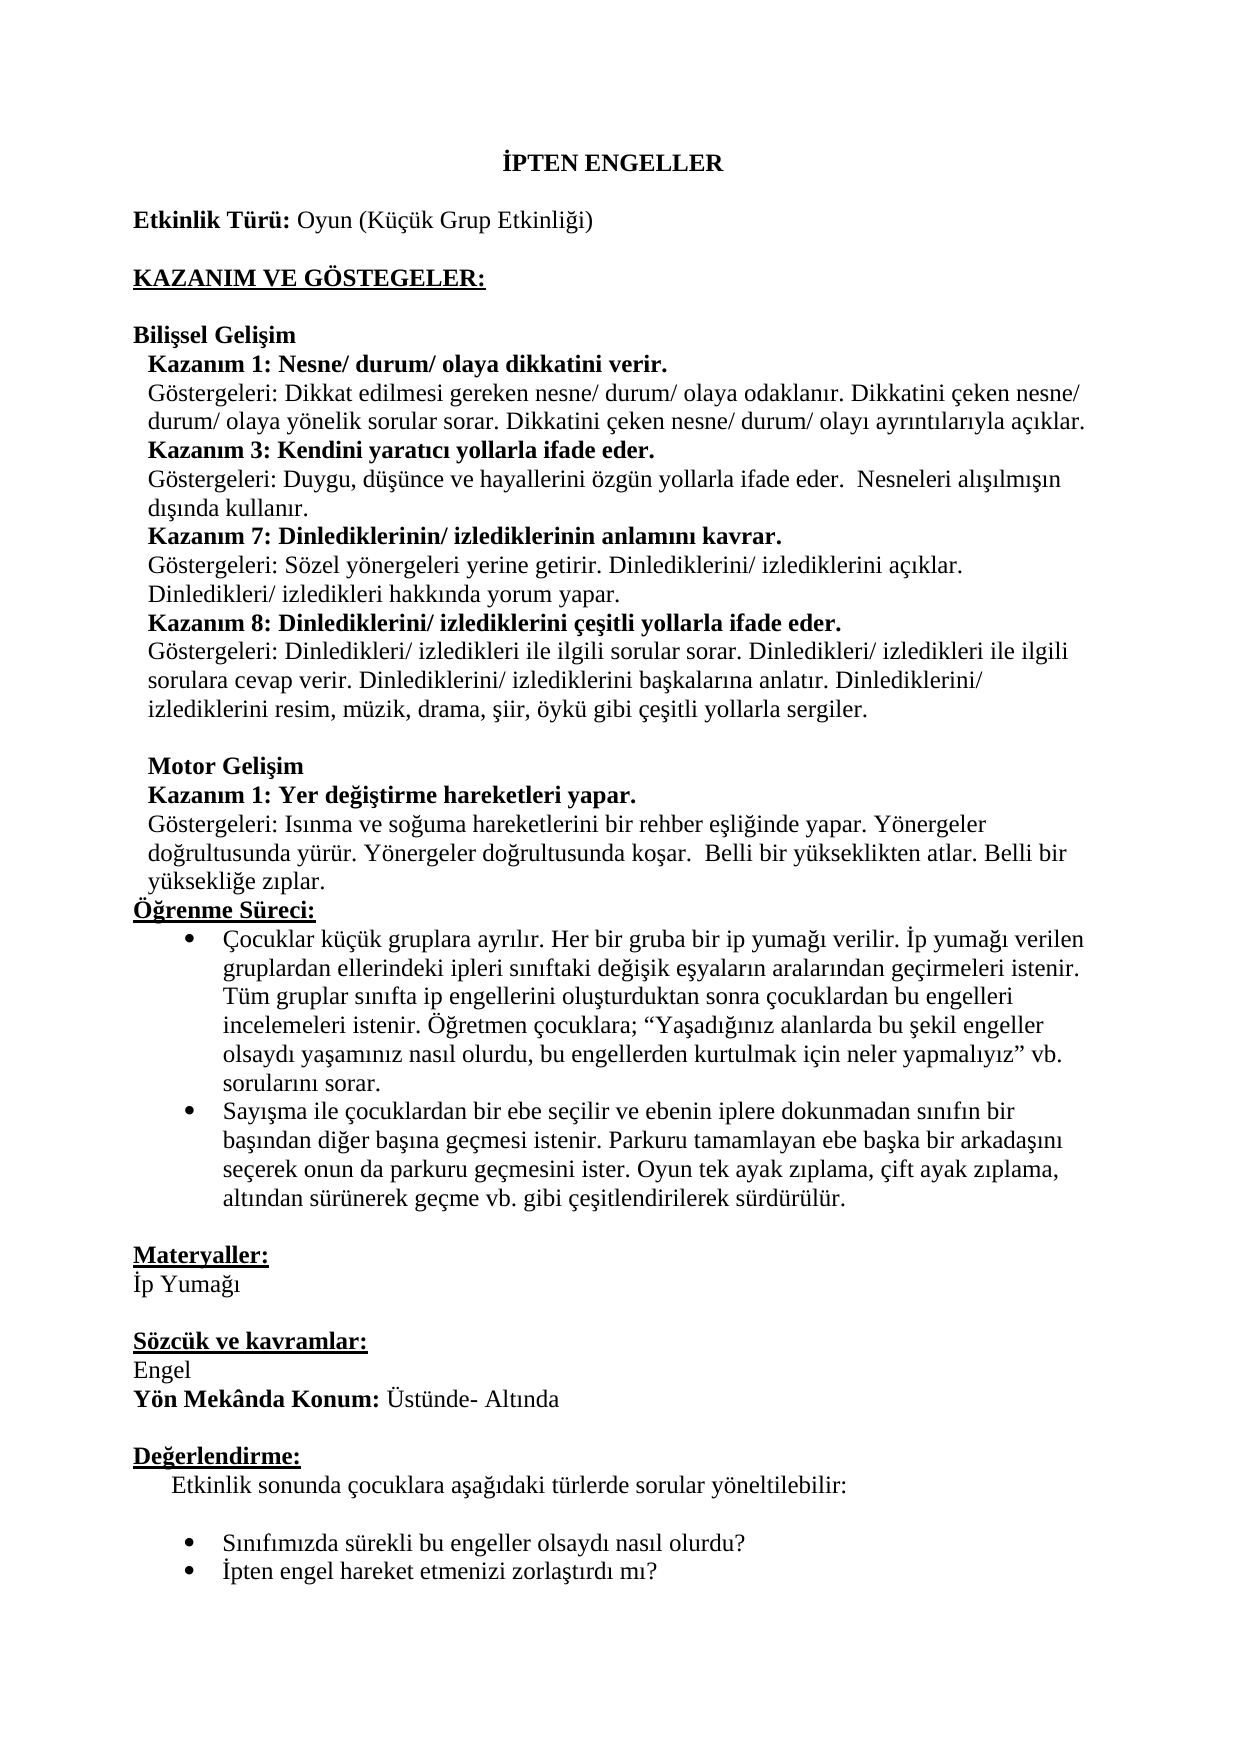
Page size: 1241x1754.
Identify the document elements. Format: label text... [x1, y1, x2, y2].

text Etkinlik Türü: Oyun (Küçük Grup Etkinliği) [133, 205, 1093, 234]
list Sayışma ile çocuklardan bir ebe seçilir ve ebenin iplere dokunmadan sınıfın bir başından diğer başına geçmesi istenir. Parkuru tamamlayan ebe başka bir arkadaşını seçerek onun da parkuru geçmesini ister. Oyun tek ayak zıplama, çift ayak zıplama, altından sürünerek geçme vb. gibi çeşitlendirilerek sürdürülür. [185, 1096, 1093, 1211]
text Motor Gelişim [148, 751, 1093, 780]
text Yön Mekânda Konum: Üstünde- Altında [133, 1384, 1093, 1413]
text Kazanım 8: Dinlediklerini/ izlediklerini çeşitli yollarla ifade eder. [148, 608, 1093, 636]
text Bilişsel Gelişim [133, 320, 1093, 349]
text Değerlendirme: [133, 1441, 1093, 1470]
text KAZANIM VE GÖSTEGELER: [133, 263, 1093, 291]
text İp Yumağı [133, 1269, 1093, 1298]
text Engel [133, 1355, 1093, 1384]
text İPTEN ENGELLER [133, 148, 1093, 176]
list İpten engel hareket etmenizi zorlaştırdı mı? [185, 1556, 1093, 1585]
text Kazanım 3: Kendini yaratıcı yollarla ifade eder. [148, 435, 1093, 464]
list Sınıfımızda sürekli bu engeller olsaydı nasıl olurdu? [185, 1528, 1093, 1556]
text Göstergeleri: Isınma ve soğuma hareketlerini bir rehber eşliğinde yapar. Yönergeler doğrultusunda yürür. Yönergeler doğrultusunda koşar. Belli bir yükseklikten atlar. Belli bir yüksekliğe zıplar. [148, 809, 1093, 895]
text Kazanım 1: Nesne/ durum/ olaya dikkatini verir. [148, 349, 1093, 378]
text Göstergeleri: Sözel yönergeleri yerine getirir. Dinlediklerini/ izlediklerini açıklar. Dinledikleri/ izledikleri hakkında yorum yapar. [148, 550, 1093, 608]
text Sözcük ve kavramlar: [133, 1326, 1093, 1355]
text Kazanım 1: Yer değiştirme hareketleri yapar. [148, 780, 1093, 809]
text Materyaller: [133, 1240, 1093, 1269]
text Göstergeleri: Dikkat edilmesi gereken nesne/ durum/ olaya odaklanır. Dikkatini çeken nesne/ durum/ olaya yönelik sorular sorar. Dikkatini çeken nesne/ durum/ olayı ayrıntılarıyla açıklar. [148, 378, 1093, 435]
text Etkinlik sonunda çocuklara aşağıdaki türlerde sorular yöneltilebilir: [171, 1470, 1093, 1499]
list Çocuklar küçük gruplara ayrılır. Her bir gruba bir ip yumağı verilir. İp yumağı verilen gruplardan ellerindeki ipleri sınıftaki değişik eşyaların aralarından geçirmeleri istenir. Tüm gruplar sınıfta ip engellerini oluşturduktan sonra çocuklardan bu engelleri incelemeleri istenir. Öğretmen çocuklara; “Yaşadığınız alanlarda bu şekil engeller olsaydı yaşamınız nasıl olurdu, bu engellerden kurtulmak için neler yapmalıyız” vb. sorularını sorar. [185, 924, 1093, 1096]
text Göstergeleri: Duygu, düşünce ve hayallerini özgün yollarla ifade eder. Nesneleri alışılmışın dışında kullanır. [148, 464, 1093, 521]
text Kazanım 7: Dinlediklerinin/ izlediklerinin anlamını kavrar. [148, 521, 1093, 550]
text Göstergeleri: Dinledikleri/ izledikleri ile ilgili sorular sorar. Dinledikleri/ izledikleri ile ilgili sorulara cevap verir. Dinlediklerini/ izlediklerini başkalarına anlatır. Dinlediklerini/ izlediklerini resim, müzik, drama, şiir, öykü gibi çeşitli yollarla sergiler. [148, 636, 1093, 723]
text Öğrenme Süreci: [133, 895, 1093, 924]
